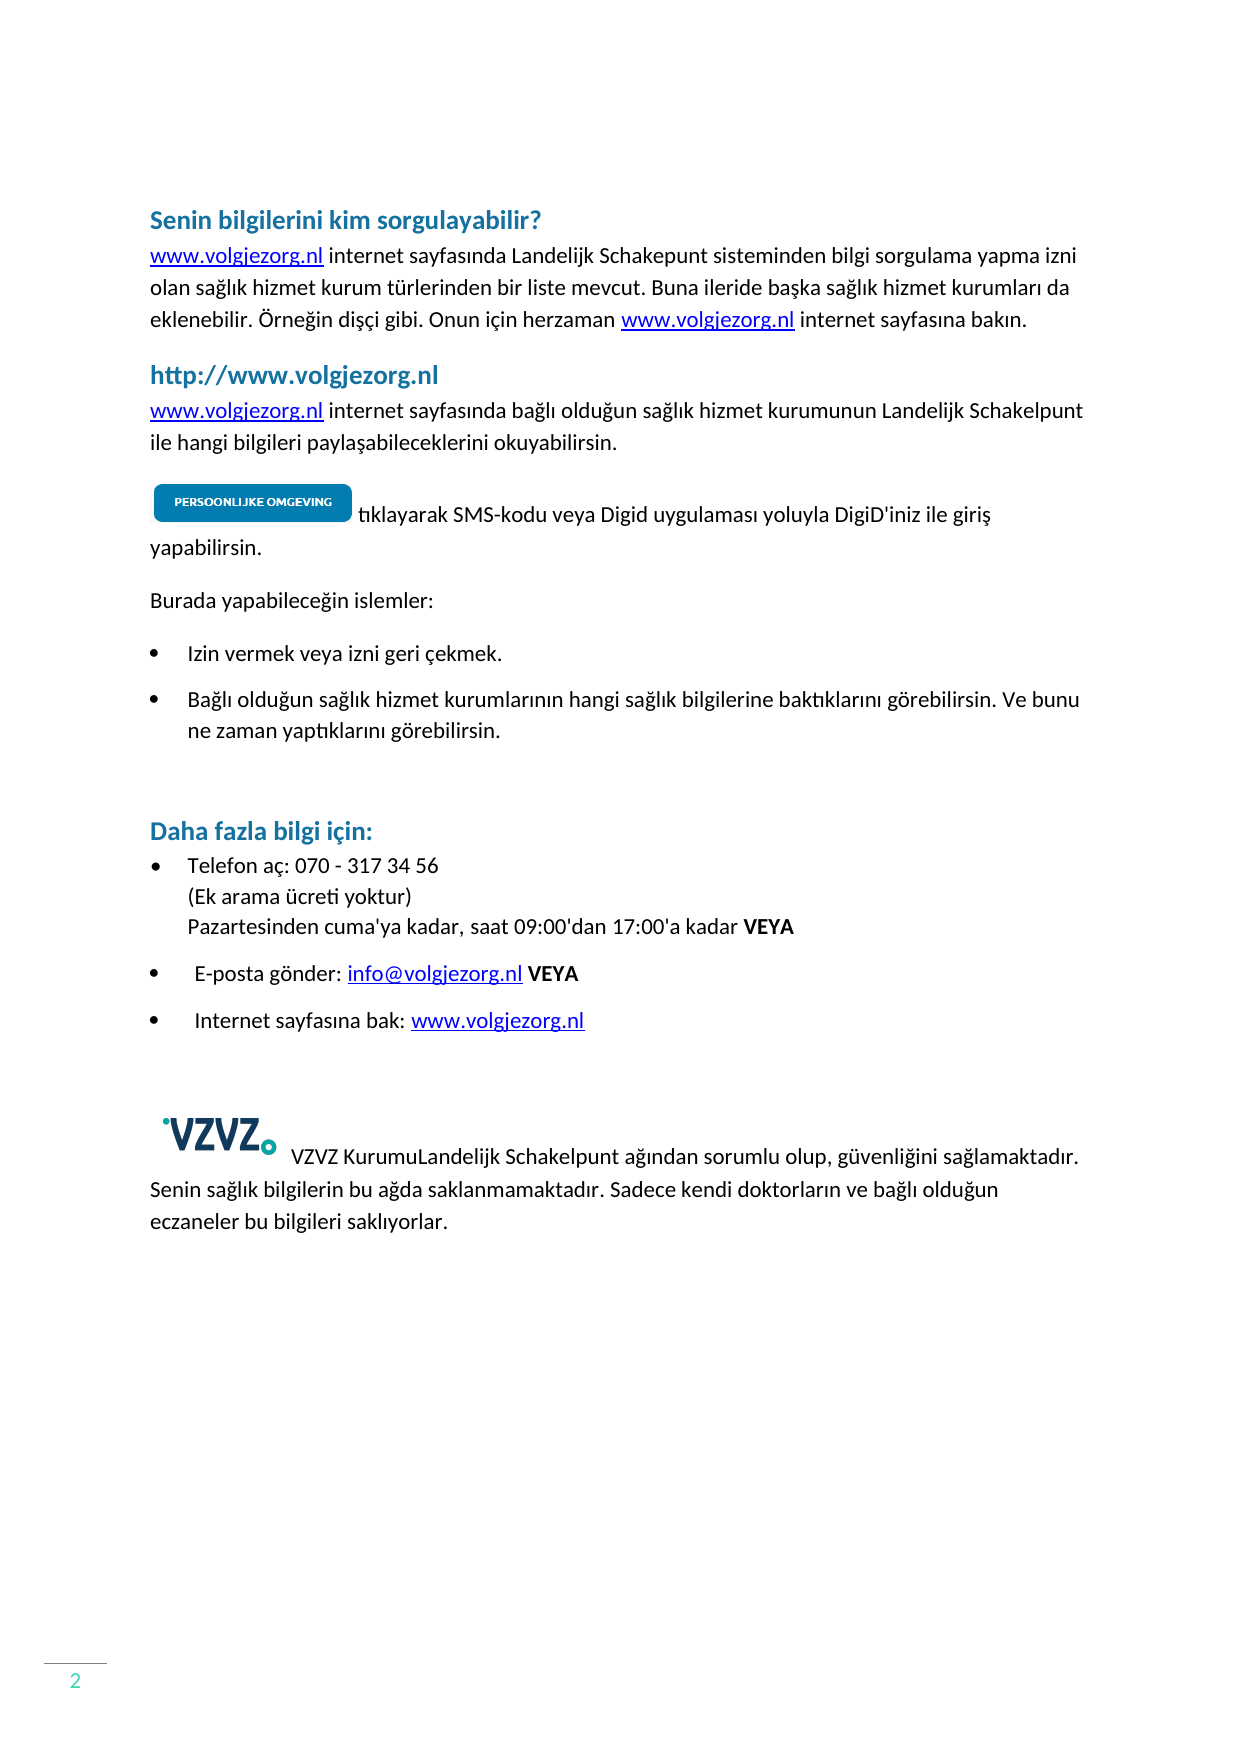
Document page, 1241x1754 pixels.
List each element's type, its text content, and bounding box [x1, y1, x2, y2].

text Burada yapabileceğin islemler: [150, 586, 1090, 614]
list Telefon aç: 070 - 317 34 56 (Ek arama ücreti yoktur) Pazartesinden cuma'ya kadar, saat 09:00'dan 17:00'a kadar VEYA [150, 852, 1090, 940]
text VZVZ KurumuLandelijk Schakelpunt ağından sorumlu olup, güvenliğini sağlamaktadır. Senin sağlık bilgilerin bu ağda saklanmamaktadır. Sadece kendi doktorların ve bağlı olduğun eczaneler bu bilgileri saklıyorlar. [150, 1106, 1090, 1235]
picture [274, 499, 286, 505]
list Internet sayfasına bak: www.volgjezorg.nl [150, 1006, 1090, 1034]
subtitle Senin bilgilerini kim sorgulayabilir? [150, 203, 1090, 236]
list Izin vermek veya izni geri çekmek. [150, 639, 1090, 667]
picture [150, 481, 353, 523]
text www.volgjezorg.nl internet sayfasında bağlı olduğun sağlık hizmet kurumunun Landelijk Schakelpunt ile hangi bilgileri paylaşabileceklerini okuyabilirsin. [150, 396, 1090, 456]
text www.volgjezorg.nl internet sayfasında Landelijk Schakepunt sisteminden bilgi sorgulama yapma izni olan sağlık hizmet kurum türlerinden bir liste mevcut. Buna ileride başka sağlık hizmet kurumları da eklenebilir. Örneğin dişçi gibi. Onun için herzaman www.volgjezorg.nl internet sayfasına bakın. [150, 241, 1090, 333]
text tıklayarak SMS-kodu veya Digid uygulaması yoluyla DigiD'iniz ile giriş yapabilirsin. [150, 481, 1090, 561]
picture [150, 1105, 286, 1165]
subtitle Daha fazla bilgi için: [150, 814, 1090, 847]
picture [345, 515, 353, 523]
list Bağlı olduğun sağlık hizmet kurumlarının hangi sağlık bilgilerine baktıklarını görebilirsin. Ve bunu ne zaman yaptıklarını görebilirsin. [150, 686, 1090, 744]
list E-posta gönder: info@volgjezorg.nl VEYA [150, 959, 1090, 987]
subtitle http://www.volgjezorg.nl [150, 358, 1090, 391]
